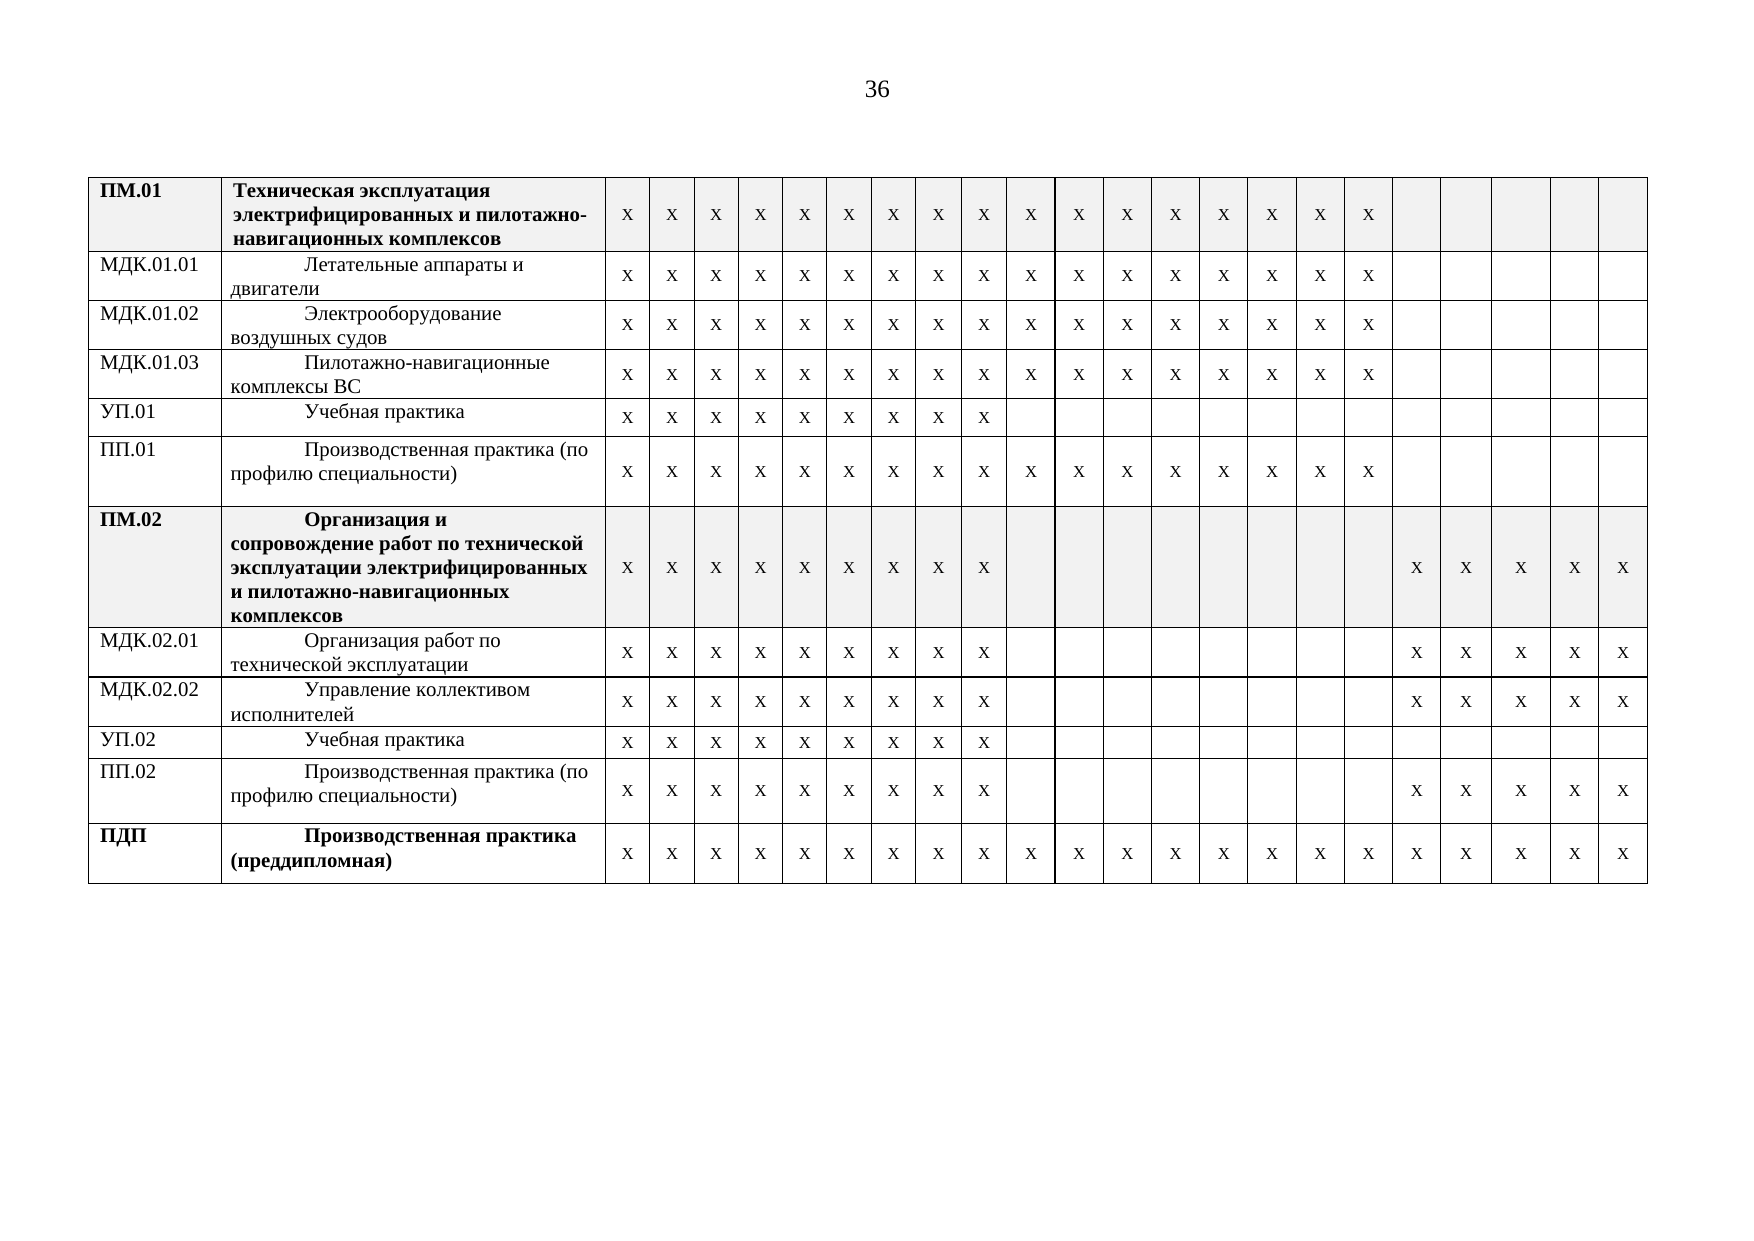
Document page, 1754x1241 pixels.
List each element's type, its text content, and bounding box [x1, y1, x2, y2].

table_cell Х [916, 727, 961, 758]
table_cell Х [1345, 301, 1392, 349]
table_cell Х [650, 759, 694, 822]
table_cell [1441, 252, 1491, 300]
table_cell [1152, 507, 1199, 627]
table_cell [1200, 727, 1247, 758]
table_cell Х [872, 301, 915, 349]
table_cell Х [739, 507, 782, 627]
table_cell Х [1297, 301, 1344, 349]
table_cell Х [916, 350, 961, 398]
table_cell Х [695, 759, 738, 822]
table_cell [1345, 727, 1392, 758]
table_cell Х [1393, 628, 1440, 676]
table_cell Х [783, 628, 826, 676]
table_cell Х [827, 178, 871, 251]
table_cell Х [1393, 507, 1440, 627]
table_cell Х [1104, 350, 1151, 398]
table_cell Х [1056, 301, 1103, 349]
table_cell Х [872, 437, 915, 506]
table_cell [1007, 727, 1054, 758]
table_cell Х [1104, 301, 1151, 349]
table_cell Учебная практика [222, 399, 605, 436]
table_cell Х [695, 437, 738, 506]
table_cell Х [872, 178, 915, 251]
table_cell [1007, 678, 1054, 726]
table_cell [1599, 252, 1647, 300]
table_cell [1599, 350, 1647, 398]
table_cell МДК.01.01 [89, 252, 221, 300]
table_cell Х [827, 824, 871, 883]
table_cell [1297, 727, 1344, 758]
table_cell Х [1056, 252, 1103, 300]
table_cell Организация и сопровождение работ по технической эксплуатации электрифицированных и пилотажно-навигационных комплексов [222, 507, 605, 627]
table_cell Х [1393, 824, 1440, 883]
table_cell Х [739, 252, 782, 300]
table_cell Х [695, 350, 738, 398]
table_cell Х [739, 759, 782, 822]
table_cell [1248, 678, 1296, 726]
table_cell [1441, 727, 1491, 758]
table_cell Х [1551, 759, 1598, 822]
table_cell Х [962, 399, 1006, 436]
table_cell Производственная практика (по профилю специальности) [222, 437, 605, 506]
table_cell Х [872, 399, 915, 436]
table_cell [1152, 399, 1199, 436]
table_cell Х [1056, 824, 1103, 883]
table_cell Х [1007, 437, 1054, 506]
table_cell [1248, 759, 1296, 822]
table_cell Х [962, 628, 1006, 676]
table_cell Х [606, 507, 649, 627]
table_cell Х [962, 178, 1006, 251]
table_cell Х [1441, 678, 1491, 726]
table_cell ПП.02 [89, 759, 221, 822]
table_cell Х [695, 178, 738, 251]
table_cell Х [1492, 759, 1550, 822]
table_cell [1551, 301, 1598, 349]
table_cell Х [1551, 678, 1598, 726]
table_cell [1152, 678, 1199, 726]
table_cell Х [872, 678, 915, 726]
table_cell Х [606, 628, 649, 676]
table_cell [1056, 399, 1103, 436]
table_cell [1104, 759, 1151, 822]
table_cell Х [1393, 759, 1440, 822]
table_cell [1200, 399, 1247, 436]
table_cell Х [695, 301, 738, 349]
table_cell [1393, 252, 1440, 300]
table_cell Х [1007, 252, 1054, 300]
table_cell ПДП [89, 824, 221, 883]
table_cell [1200, 628, 1247, 676]
table_cell Х [1152, 178, 1199, 251]
table_cell [1599, 437, 1647, 506]
table_cell Х [827, 399, 871, 436]
table_cell Х [916, 759, 961, 822]
table_cell [1393, 301, 1440, 349]
table_cell Х [827, 628, 871, 676]
table_cell Х [695, 678, 738, 726]
table_cell [1599, 399, 1647, 436]
table_cell Х [1441, 507, 1491, 627]
table_cell [1297, 628, 1344, 676]
table_cell Х [1248, 252, 1296, 300]
table_cell Х [827, 507, 871, 627]
table_cell Х [962, 507, 1006, 627]
table_cell Х [1345, 178, 1392, 251]
table_cell Х [962, 437, 1006, 506]
table_cell Х [650, 178, 694, 251]
table_cell [1297, 678, 1344, 726]
table_cell Х [1441, 759, 1491, 822]
table_cell Х [1152, 252, 1199, 300]
table_cell Х [1345, 824, 1392, 883]
table_cell Х [1104, 178, 1151, 251]
table_cell Х [827, 437, 871, 506]
table_cell Х [739, 628, 782, 676]
table_cell [1345, 678, 1392, 726]
table_cell Х [650, 437, 694, 506]
table_cell [1152, 727, 1199, 758]
table_cell ПМ.01 [89, 178, 221, 251]
table_cell Х [1345, 252, 1392, 300]
table_cell [1200, 759, 1247, 822]
table_cell Х [606, 301, 649, 349]
table_cell [1297, 507, 1344, 627]
table_cell Х [606, 437, 649, 506]
table_cell Х [962, 252, 1006, 300]
table_cell Х [1007, 350, 1054, 398]
table_cell [1200, 507, 1247, 627]
table_cell [1007, 399, 1054, 436]
table_cell [1297, 759, 1344, 822]
table_cell Х [1200, 252, 1247, 300]
table_cell Х [606, 678, 649, 726]
table_cell Х [1248, 824, 1296, 883]
table_cell Х [695, 727, 738, 758]
table_cell [1599, 178, 1647, 251]
table_cell Х [1056, 437, 1103, 506]
table_cell Х [1551, 824, 1598, 883]
table_cell Х [695, 399, 738, 436]
table_cell Х [739, 178, 782, 251]
table_cell Х [783, 252, 826, 300]
table_cell Х [1152, 824, 1199, 883]
table_cell Х [1297, 350, 1344, 398]
table_cell Х [916, 437, 961, 506]
table_cell Х [1200, 350, 1247, 398]
table_cell Х [739, 301, 782, 349]
table_cell Х [916, 178, 961, 251]
table_cell [1152, 628, 1199, 676]
table_cell Х [650, 350, 694, 398]
table_cell [1104, 399, 1151, 436]
table_cell Х [872, 350, 915, 398]
table_cell Х [739, 350, 782, 398]
table_cell Х [1599, 507, 1647, 627]
table_cell Х [1104, 437, 1151, 506]
table_cell [1007, 759, 1054, 822]
table_cell Х [606, 399, 649, 436]
table_cell Х [1441, 628, 1491, 676]
table_cell Х [695, 507, 738, 627]
table_cell [1393, 399, 1440, 436]
table_cell [1393, 178, 1440, 251]
table_cell Х [1007, 824, 1054, 883]
table_cell Х [1345, 350, 1392, 398]
table_cell Х [650, 727, 694, 758]
table_cell Х [872, 507, 915, 627]
table_cell [1104, 678, 1151, 726]
table_cell Х [606, 350, 649, 398]
table_cell [1492, 178, 1550, 251]
table_cell [1248, 507, 1296, 627]
table_cell Х [962, 727, 1006, 758]
table_cell Х [606, 759, 649, 822]
table_cell Х [962, 759, 1006, 822]
table_cell Х [650, 399, 694, 436]
table_cell Х [650, 628, 694, 676]
table_cell Х [739, 678, 782, 726]
table_cell [1492, 350, 1550, 398]
table_cell Х [1007, 178, 1054, 251]
table_cell Х [1056, 178, 1103, 251]
table_cell [1441, 301, 1491, 349]
table_cell [1104, 727, 1151, 758]
table_cell [1056, 759, 1103, 822]
table_cell Х [1599, 678, 1647, 726]
table_cell Х [1551, 628, 1598, 676]
table_cell [1200, 678, 1247, 726]
table_cell Производственная практика (преддипломная) [222, 824, 605, 883]
table_cell Электрооборудование воздушных судов [222, 301, 605, 349]
table_cell [1441, 350, 1491, 398]
table_cell ПМ.02 [89, 507, 221, 627]
table_cell Х [1248, 350, 1296, 398]
table_cell [1248, 727, 1296, 758]
table_cell [1056, 628, 1103, 676]
table_cell Х [1104, 824, 1151, 883]
table_cell Х [827, 678, 871, 726]
table_cell [1056, 678, 1103, 726]
table_cell Учебная практика [222, 727, 605, 758]
table_cell Производственная практика (по профилю специальности) [222, 759, 605, 822]
table_cell [1599, 301, 1647, 349]
table_cell Х [962, 350, 1006, 398]
table_cell Х [1297, 824, 1344, 883]
table_cell Х [962, 824, 1006, 883]
table_cell Х [739, 399, 782, 436]
table_cell Пилотажно-навигационные комплексы ВС [222, 350, 605, 398]
table_cell Техническая эксплуатация электрифицированных и пилотажно-навигационных комплексов [222, 178, 605, 251]
table_cell Х [1441, 824, 1491, 883]
table_cell Х [827, 727, 871, 758]
table_cell Х [1393, 678, 1440, 726]
table_cell Х [1599, 759, 1647, 822]
table_cell [1104, 628, 1151, 676]
table_cell Х [650, 824, 694, 883]
table_cell Х [783, 301, 826, 349]
table_cell Х [783, 727, 826, 758]
table_cell УП.01 [89, 399, 221, 436]
table_cell Х [872, 252, 915, 300]
table_cell ПП.01 [89, 437, 221, 506]
table_cell [1104, 507, 1151, 627]
table_cell Х [872, 628, 915, 676]
table_cell [1297, 399, 1344, 436]
table_cell [1393, 437, 1440, 506]
table_cell Х [650, 507, 694, 627]
table_cell Х [783, 507, 826, 627]
table_cell Х [695, 252, 738, 300]
table_cell [1551, 399, 1598, 436]
table_cell [1393, 350, 1440, 398]
table_cell [1492, 301, 1550, 349]
table_cell Х [1297, 437, 1344, 506]
table_cell Х [739, 727, 782, 758]
table_cell [1441, 399, 1491, 436]
table_cell [1599, 727, 1647, 758]
table_cell Х [916, 507, 961, 627]
table_cell Х [1345, 437, 1392, 506]
table_cell Х [1007, 301, 1054, 349]
table_cell Х [783, 759, 826, 822]
table_cell [1492, 252, 1550, 300]
table_cell Х [739, 824, 782, 883]
table_cell Х [1297, 252, 1344, 300]
table_cell [1551, 437, 1598, 506]
table_cell [1345, 628, 1392, 676]
table_cell Х [1056, 350, 1103, 398]
table_cell Х [962, 301, 1006, 349]
table_cell Организация работ по технической эксплуатации [222, 628, 605, 676]
table_cell Х [872, 759, 915, 822]
table_cell Х [1492, 678, 1550, 726]
table_cell Х [783, 678, 826, 726]
table_cell Х [1200, 178, 1247, 251]
table_cell Х [606, 178, 649, 251]
table_cell Х [827, 350, 871, 398]
table_cell Х [783, 350, 826, 398]
table_cell Х [1492, 628, 1550, 676]
table_cell Х [1152, 350, 1199, 398]
table_cell Х [695, 824, 738, 883]
table_cell [1056, 507, 1103, 627]
table_cell [1393, 727, 1440, 758]
table_cell Х [1152, 301, 1199, 349]
table_cell Х [1104, 252, 1151, 300]
table_cell Х [1599, 824, 1647, 883]
table_cell Управление коллективом исполнителей [222, 678, 605, 726]
table_cell Х [1248, 437, 1296, 506]
table_cell Х [1551, 507, 1598, 627]
table_cell Х [650, 678, 694, 726]
table_cell [1007, 628, 1054, 676]
table_cell МДК.02.01 [89, 628, 221, 676]
table_cell Х [783, 178, 826, 251]
table_cell МДК.01.03 [89, 350, 221, 398]
table_cell [1492, 727, 1550, 758]
table_cell [1441, 178, 1491, 251]
table_cell [1551, 350, 1598, 398]
table_cell Х [962, 678, 1006, 726]
table_cell [1248, 628, 1296, 676]
table_cell Х [606, 824, 649, 883]
table_cell Х [606, 252, 649, 300]
table_cell Х [650, 301, 694, 349]
table_cell [1248, 399, 1296, 436]
table_cell Х [872, 824, 915, 883]
table_cell Х [827, 759, 871, 822]
table_cell [1152, 759, 1199, 822]
table_cell Х [1248, 178, 1296, 251]
table_cell [1056, 727, 1103, 758]
table_cell [1492, 437, 1550, 506]
table_cell МДК.01.02 [89, 301, 221, 349]
table_cell Х [872, 727, 915, 758]
table_cell [1345, 759, 1392, 822]
table_cell Х [827, 301, 871, 349]
table_cell Х [1297, 178, 1344, 251]
table_cell [1551, 727, 1598, 758]
table_cell Х [1492, 824, 1550, 883]
table_cell Х [1200, 437, 1247, 506]
table_cell Х [783, 399, 826, 436]
table_cell Х [916, 678, 961, 726]
table_cell Х [916, 301, 961, 349]
table_cell УП.02 [89, 727, 221, 758]
table_cell Х [1492, 507, 1550, 627]
table_cell Х [739, 437, 782, 506]
table_cell [1492, 399, 1550, 436]
table_cell [1551, 252, 1598, 300]
table_cell Х [650, 252, 694, 300]
table_cell Х [695, 628, 738, 676]
table_cell Х [783, 824, 826, 883]
table_cell Х [1248, 301, 1296, 349]
table_cell Х [783, 437, 826, 506]
table_cell Х [1200, 824, 1247, 883]
table_cell Х [916, 252, 961, 300]
table_cell [1441, 437, 1491, 506]
table_cell [1345, 399, 1392, 436]
table_cell Летательные аппараты и двигатели [222, 252, 605, 300]
table_cell Х [916, 824, 961, 883]
table_cell [1345, 507, 1392, 627]
table_cell [1007, 507, 1054, 627]
table_cell Х [1200, 301, 1247, 349]
table_cell Х [606, 727, 649, 758]
table_cell Х [827, 252, 871, 300]
table_cell Х [1152, 437, 1199, 506]
table_cell [1551, 178, 1598, 251]
table_cell МДК.02.02 [89, 678, 221, 726]
table_cell Х [1599, 628, 1647, 676]
table_cell Х [916, 628, 961, 676]
table_cell Х [916, 399, 961, 436]
